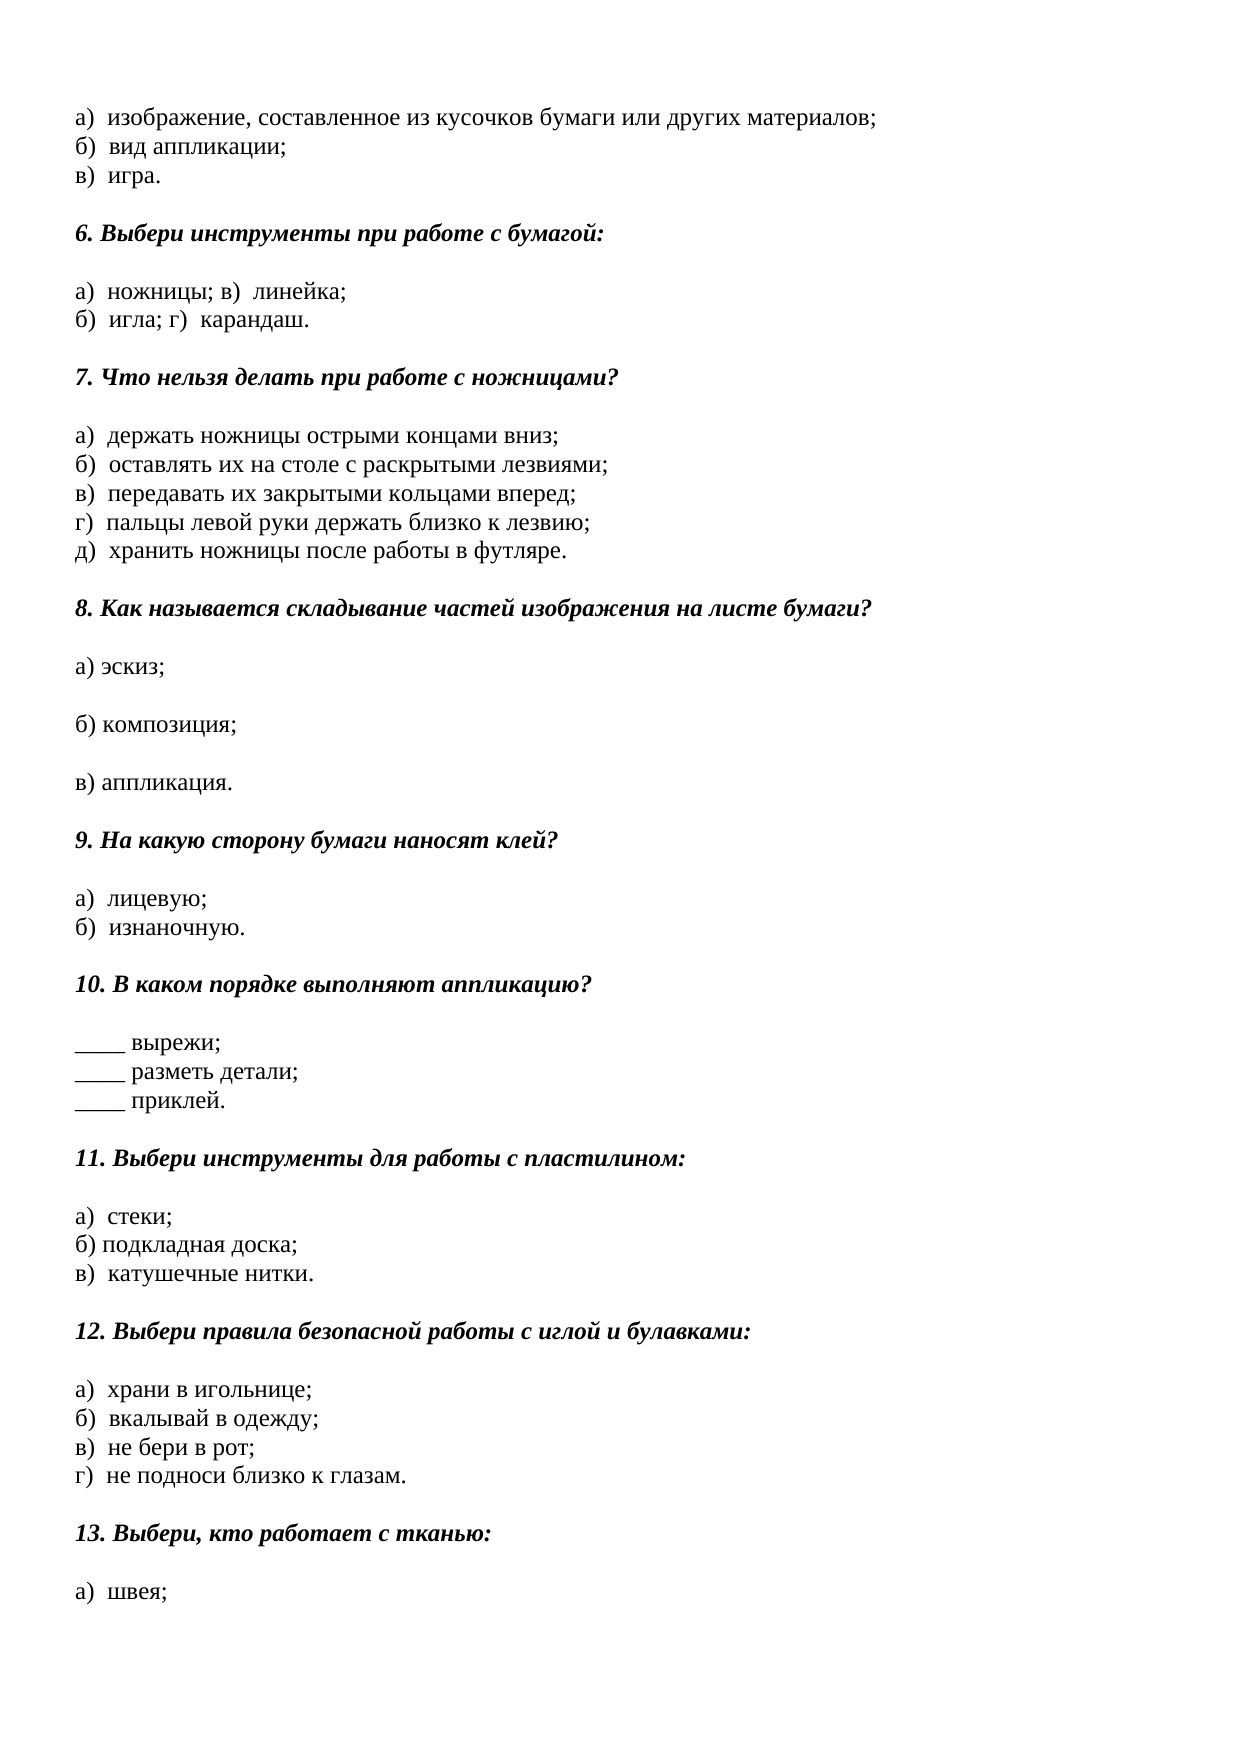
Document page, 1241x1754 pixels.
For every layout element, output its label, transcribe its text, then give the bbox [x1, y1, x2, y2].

text 13. Выбери, кто работает с тканью: [75, 1518, 1165, 1547]
text в) аппликация. [75, 767, 1165, 796]
text 8. Как называется складывание частей изображения на листе бумаги? [75, 593, 1165, 622]
text а) эскиз; [75, 651, 1165, 680]
text а) стеки; б) подкладная доска; в) катушечные нитки. [75, 1201, 1165, 1287]
text а) изображение, составленное из кусочков бумаги или других материалов; б) вид аппликации; в) игра. [75, 102, 1165, 189]
text а) ножницы; в) линейка; б) игла; г) карандаш. [75, 276, 1165, 333]
text 9. На какую сторону бумаги наносят клей? [75, 825, 1165, 854]
text 7. Что нельзя делать при работе с ножницами? [75, 362, 1165, 391]
text б) композиция; [75, 709, 1165, 738]
text 11. Выбери инструменты для работы с пластилином: [75, 1143, 1165, 1172]
text а) держать ножницы острыми концами вниз; б) оставлять их на столе с раскрытыми лезвиями; в) передавать их закрытыми кольцами вперед; г) пальцы левой руки держать близко к лезвию; д) хранить ножницы после работы в футляре. [75, 420, 1165, 564]
text а) храни в игольнице; б) вкалывай в одежду; в) не бери в рот; г) не подноси близко к глазам. [75, 1374, 1165, 1489]
text а) швея; [75, 1576, 1165, 1605]
text 6. Выбери инструменты при работе с бумагой: [75, 218, 1165, 247]
text 12. Выбери правила безопасной работы с иглой и булавками: [75, 1316, 1165, 1345]
text ____ вырежи; ____ разметь детали; ____ приклей. [75, 1027, 1165, 1114]
text 10. В каком порядке выполняют аппликацию? [75, 969, 1165, 998]
text а) лицевую; б) изнаночную. [75, 883, 1165, 940]
